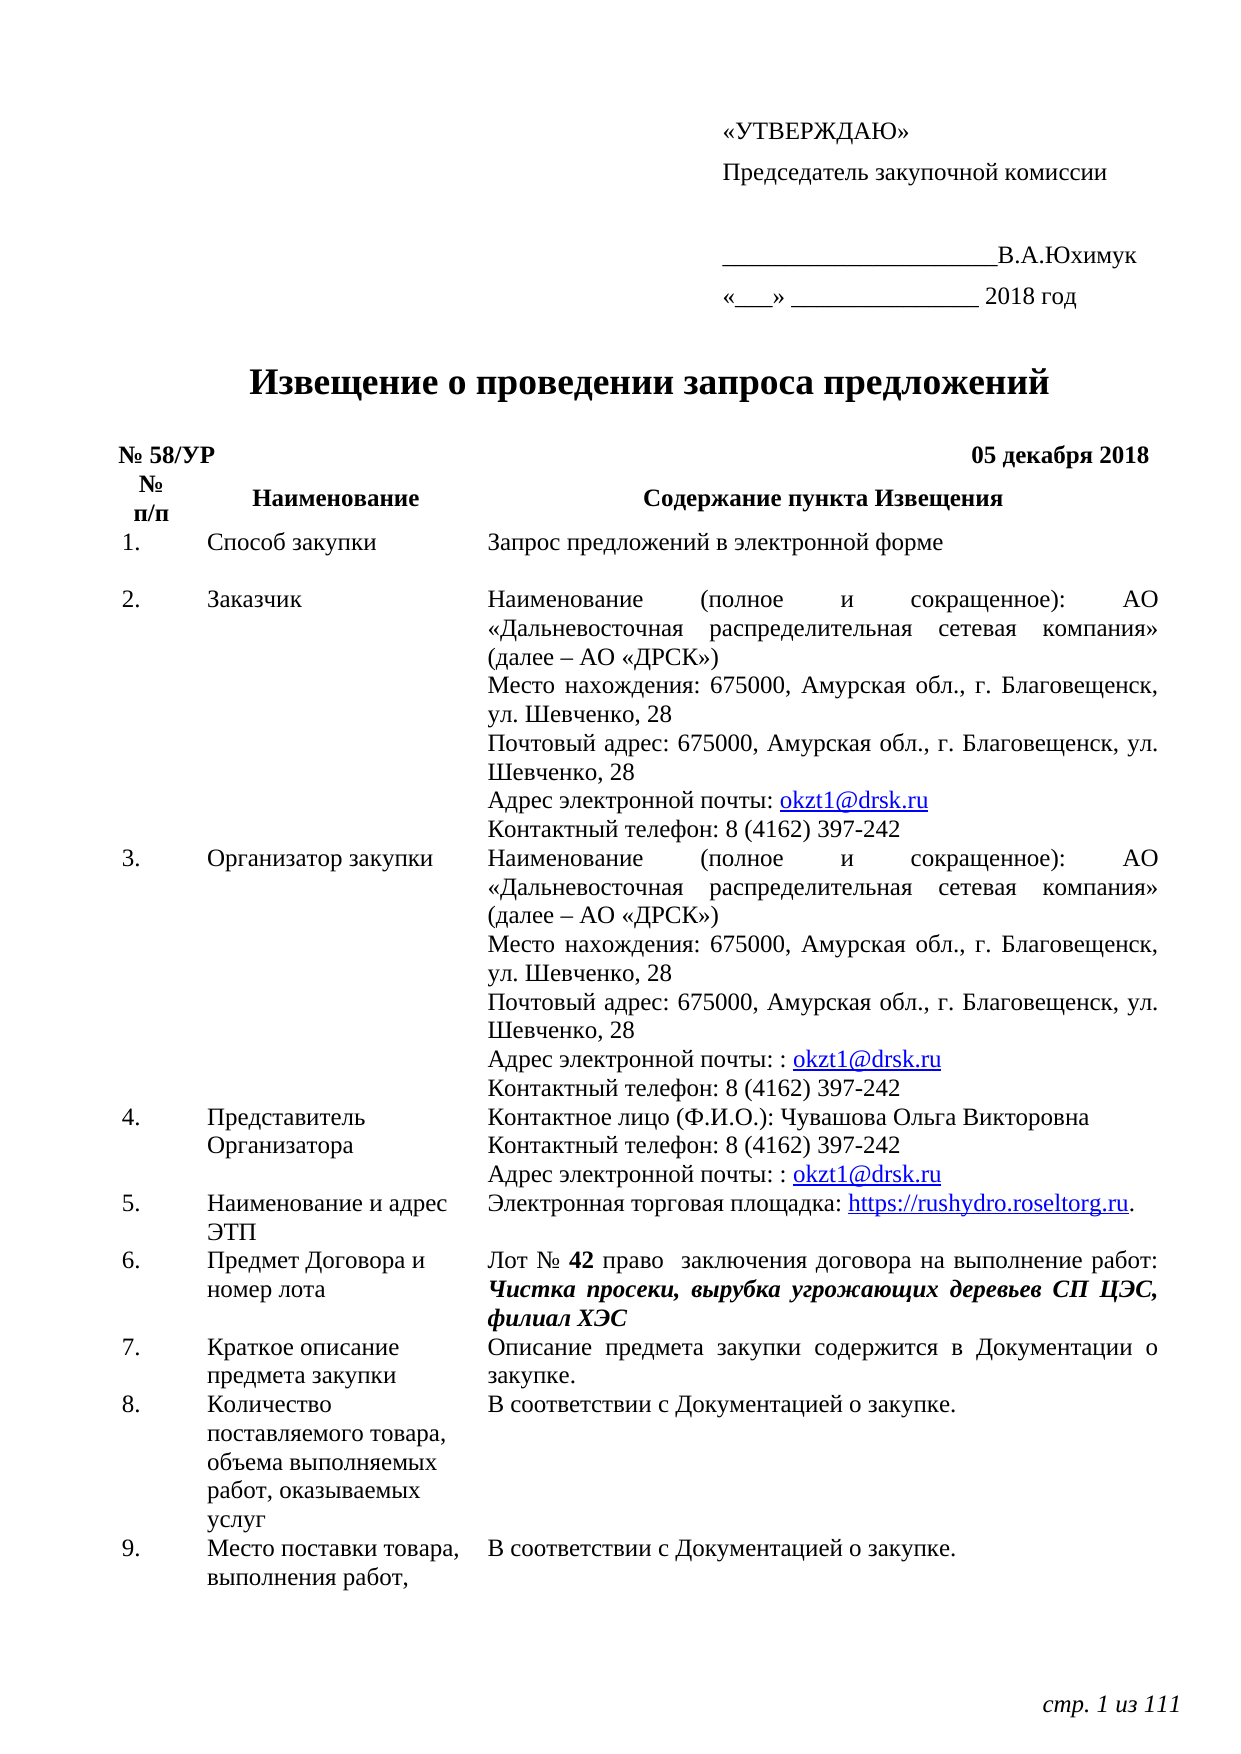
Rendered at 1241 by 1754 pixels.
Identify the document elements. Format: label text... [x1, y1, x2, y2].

table_cell Наименование и адрес ЭТП [196, 1188, 476, 1245]
table_cell [107, 527, 196, 584]
text Извещение о проведении запроса предложений [118, 360, 1181, 403]
table_cell Предмет Договора и номер лота [196, 1245, 476, 1332]
text «УТВЕРЖДАЮ» [722, 116, 1181, 145]
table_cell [196, 1533, 476, 1590]
text Председатель закупочной комиссии [722, 157, 1181, 186]
table_header Содержание пункта Извещения [476, 469, 1170, 527]
table_cell Лот № 42 право заключения договора на выполнение работ: Чистка просеки, вырубка угрожающих деревьев СП ЦЭС, филиал ХЭС [476, 1245, 1170, 1332]
table_cell Наименование (полное и сокращенное): АО «Дальневосточная распределительная сетевая компания» (далее – АО «ДРСК») Место нахождения: 675000, Амурская обл., г. Благовещенск, ул. Шевченко, 28 Почтовый адрес: 675000, Амурская обл., г. Благовещенск, ул. Шевченко, 28 Адрес электронной почты: : okzt1@drsk.ru Контактный телефон: 8 (4162) 397-242 [476, 843, 1170, 1102]
text ______________________В.А.Юхимук [722, 240, 1181, 268]
table_cell [107, 584, 196, 843]
table_cell [107, 1533, 196, 1590]
table_cell Количество поставляемого товара, объема выполняемых работ, оказываемых услуг [196, 1389, 476, 1533]
table_cell Заказчик [196, 584, 476, 843]
table_cell [107, 1245, 196, 1332]
table_header Наименование [196, 469, 476, 527]
table_cell Краткое описание предмета закупки [196, 1332, 476, 1389]
text № 58/УР 05 декабря 2018 [118, 440, 1181, 469]
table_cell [476, 1533, 1170, 1590]
table_cell Описание предмета закупки содержится в Документации о закупке. [476, 1332, 1170, 1389]
table_cell Контактное лицо (Ф.И.О.): Чувашова Ольга Викторовна Контактный телефон: 8 (4162) 397-242 Адрес электронной почты: : okzt1@drsk.ru [476, 1102, 1170, 1188]
table_cell [107, 1188, 196, 1245]
table_cell Организатор закупки [196, 843, 476, 1102]
table_cell Представитель Организатора [196, 1102, 476, 1188]
table_cell Запрос предложений в электронной форме [476, 527, 1170, 584]
table_header № п/п [107, 469, 196, 527]
table_cell [107, 1332, 196, 1389]
table_cell [107, 1102, 196, 1188]
table_cell [107, 843, 196, 1102]
table_cell Способ закупки [196, 527, 476, 584]
table_cell [107, 1389, 196, 1533]
table_cell Электронная торговая площадка: https://rushydro.roseltorg.ru. [476, 1188, 1170, 1245]
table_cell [476, 1389, 1170, 1533]
table_cell Наименование (полное и сокращенное): АО «Дальневосточная распределительная сетевая компания» (далее – АО «ДРСК») Место нахождения: 675000, Амурская обл., г. Благовещенск, ул. Шевченко, 28 Почтовый адрес: 675000, Амурская обл., г. Благовещенск, ул. Шевченко, 28 Адрес электронной почты: okzt1@drsk.ru Контактный телефон: 8 (4162) 397-242 [476, 584, 1170, 843]
text «___» _______________ 2018 год [722, 281, 1181, 310]
